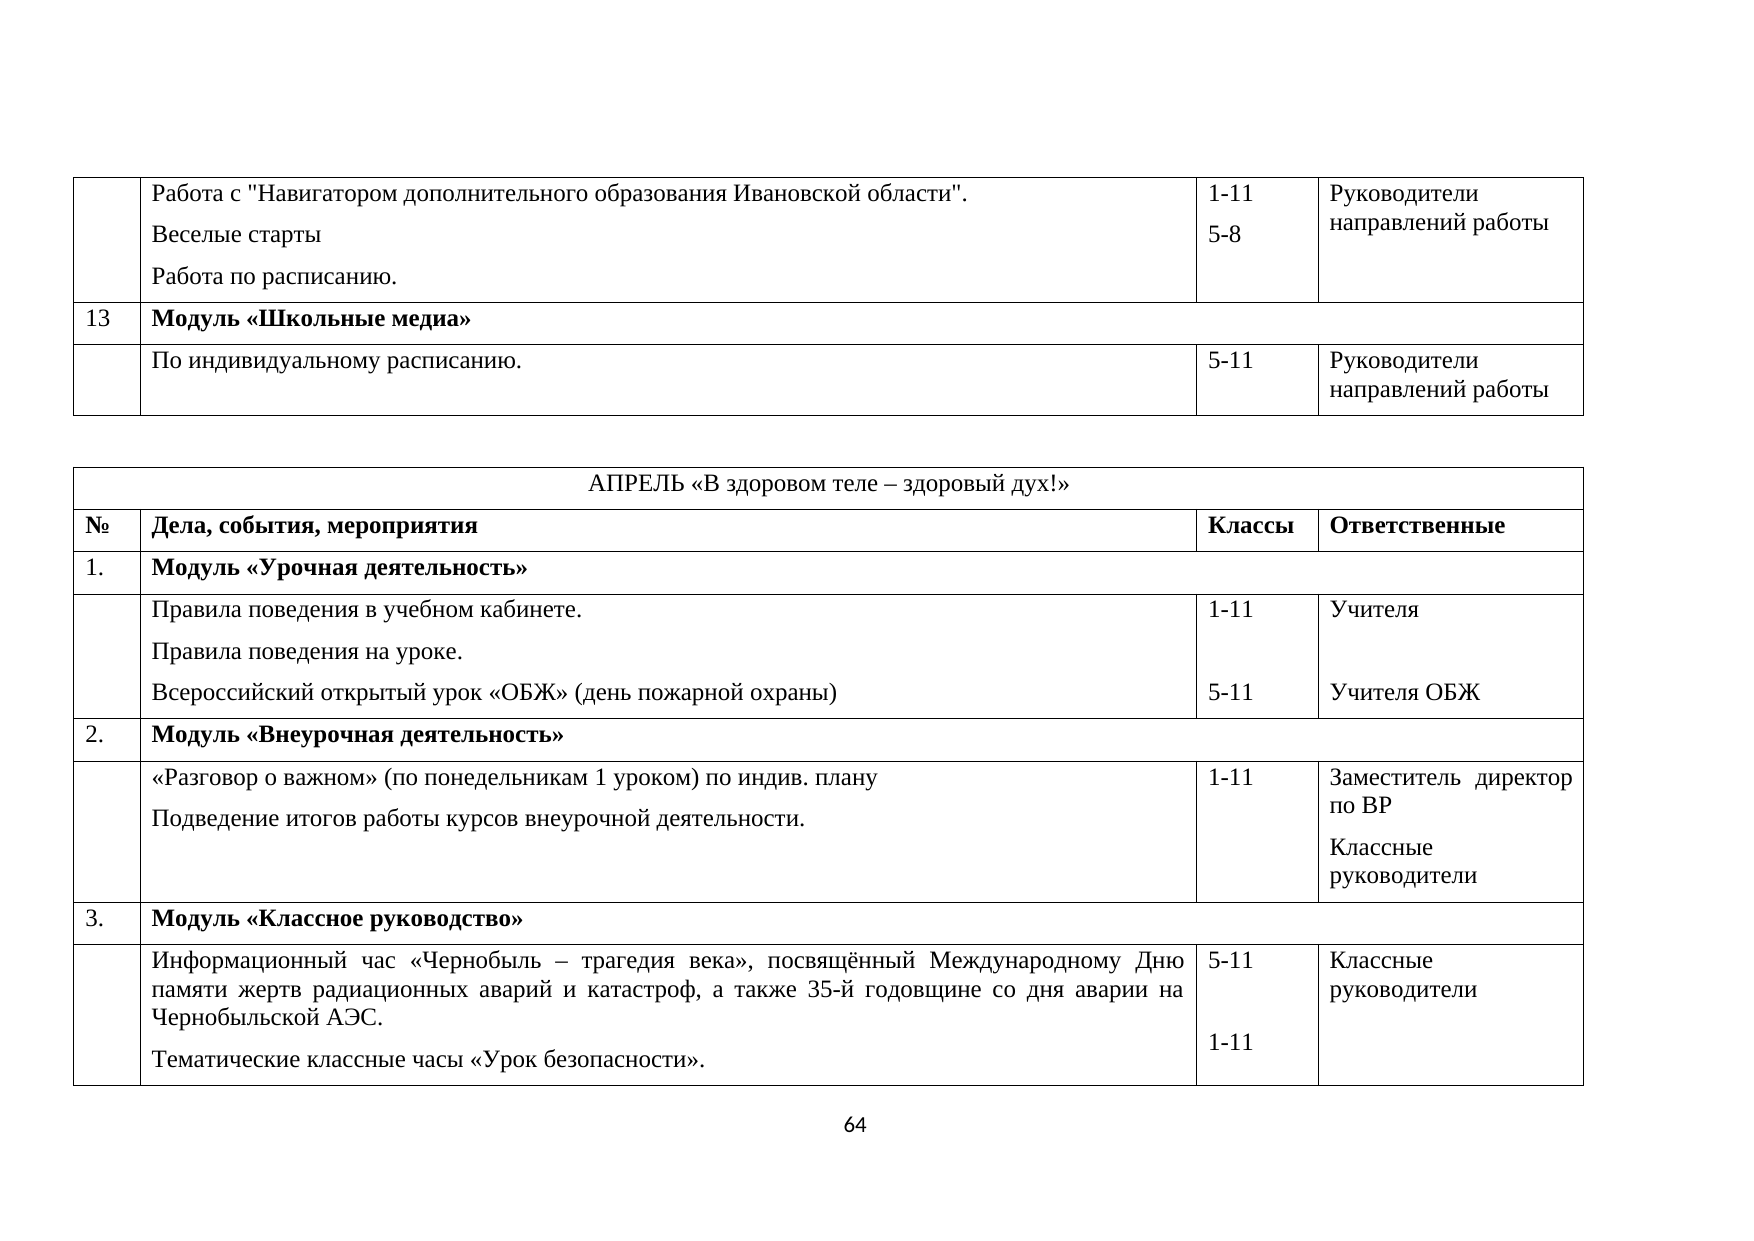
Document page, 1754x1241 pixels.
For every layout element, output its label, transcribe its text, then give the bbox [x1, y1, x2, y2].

table_cell Заместитель директор по ВР Классные руководители [1319, 762, 1583, 902]
table_cell Учителя Учителя ОБЖ [1319, 595, 1583, 718]
table_cell [74, 595, 140, 718]
table_cell Правила поведения в учебном кабинете. Правила поведения на уроке. Всероссийский открытый урок «ОБЖ» (день пожарной охраны) [141, 595, 1196, 718]
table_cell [1319, 945, 1583, 1085]
table_cell № [74, 510, 140, 551]
table_cell Дела, события, мероприятия [141, 510, 1196, 551]
table_cell Руководители направлений работы [1319, 345, 1583, 415]
table_cell [74, 762, 140, 902]
table_cell 5-11 [1197, 345, 1318, 415]
table_cell 13 [74, 303, 140, 344]
table_cell [74, 945, 140, 1085]
table_cell 1-11 5-11 [1197, 595, 1318, 718]
table_cell Классы [1197, 510, 1318, 551]
table_cell 1. [74, 552, 140, 593]
table_cell 2. [74, 719, 140, 761]
table_cell Ответственные [1319, 510, 1583, 551]
table_cell «Разговор о важном» (по понедельникам 1 уроком) по индив. плану Подведение итогов работы курсов внеурочной деятельности. [141, 762, 1196, 902]
table_cell [74, 345, 140, 415]
table_cell [74, 178, 140, 302]
table_cell Руководители направлений работы [1319, 178, 1583, 302]
table_header АПРЕЛЬ «В здоровом теле – здоровый дух!» [74, 468, 1583, 509]
table_cell 3. [74, 903, 140, 944]
table_cell Модуль «Урочная деятельность» [141, 552, 1583, 593]
table_cell По индивидуальному расписанию. [141, 345, 1196, 415]
table_cell 1-11 5-8 [1197, 178, 1318, 302]
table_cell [141, 945, 1196, 1085]
table_cell 5-11 1-11 [1197, 945, 1318, 1085]
table_cell Работа с "Навигатором дополнительного образования Ивановской области". Веселые старты Работа по расписанию. [141, 178, 1196, 302]
table_cell Модуль «Школьные медиа» [141, 303, 1583, 344]
table_cell 1-11 [1197, 762, 1318, 902]
table_cell Модуль «Классное руководство» [141, 903, 1583, 944]
table_cell Модуль «Внеурочная деятельность» [141, 719, 1583, 761]
